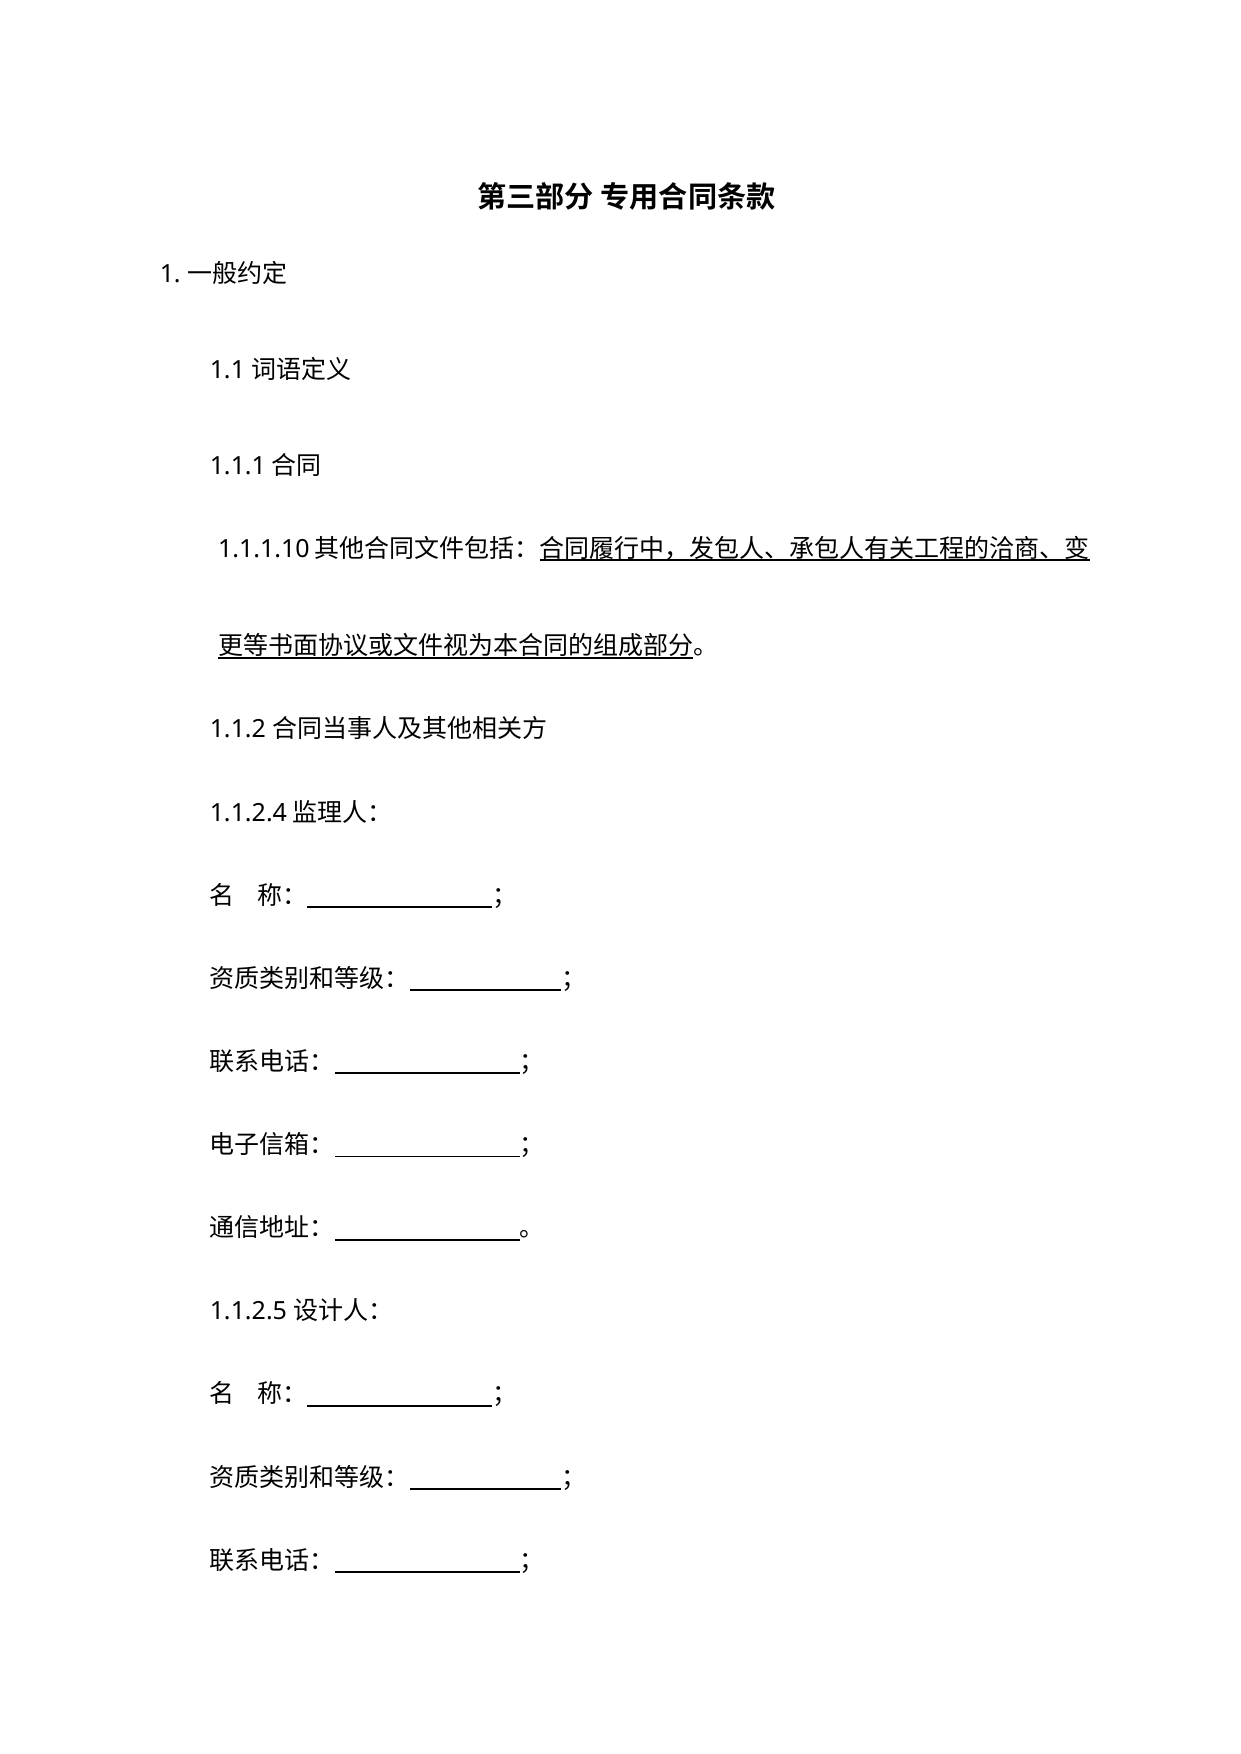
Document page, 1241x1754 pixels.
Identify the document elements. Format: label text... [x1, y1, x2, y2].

text 1.1.2.4监理人： [159, 778, 1093, 843]
text 资质类别和等级： ； [159, 944, 1093, 1009]
text 1.1.1.10其他合同文件包括：合同履行中，发包人、承包人有关工程的洽商、变更等书面协议或文件视为本合同的组成部分。 [218, 514, 1093, 676]
text 通信地址： 。 [159, 1193, 1093, 1258]
text 资质类别和等级： ； [159, 1443, 1093, 1508]
text 联系电话： ； [159, 1027, 1093, 1092]
text 1. 一般约定 [159, 239, 1093, 304]
text 按照（GF—2017—0201）标准合同通用合同条款执行第三部分 专用合同条款 [159, 162, 1093, 227]
text 电子信箱： ； [159, 1110, 1093, 1175]
text 名 称： ； [159, 1359, 1093, 1424]
text 名 称： ； [159, 861, 1093, 926]
text 1.1.2.5 设计人： [159, 1276, 1093, 1341]
text 1.1.2 合同当事人及其他相关方 [159, 694, 1093, 759]
text 1.1 词语定义 [159, 335, 1093, 400]
text 联系电话： ； [159, 1526, 1093, 1591]
text 1.1.1合同 [159, 431, 1093, 496]
